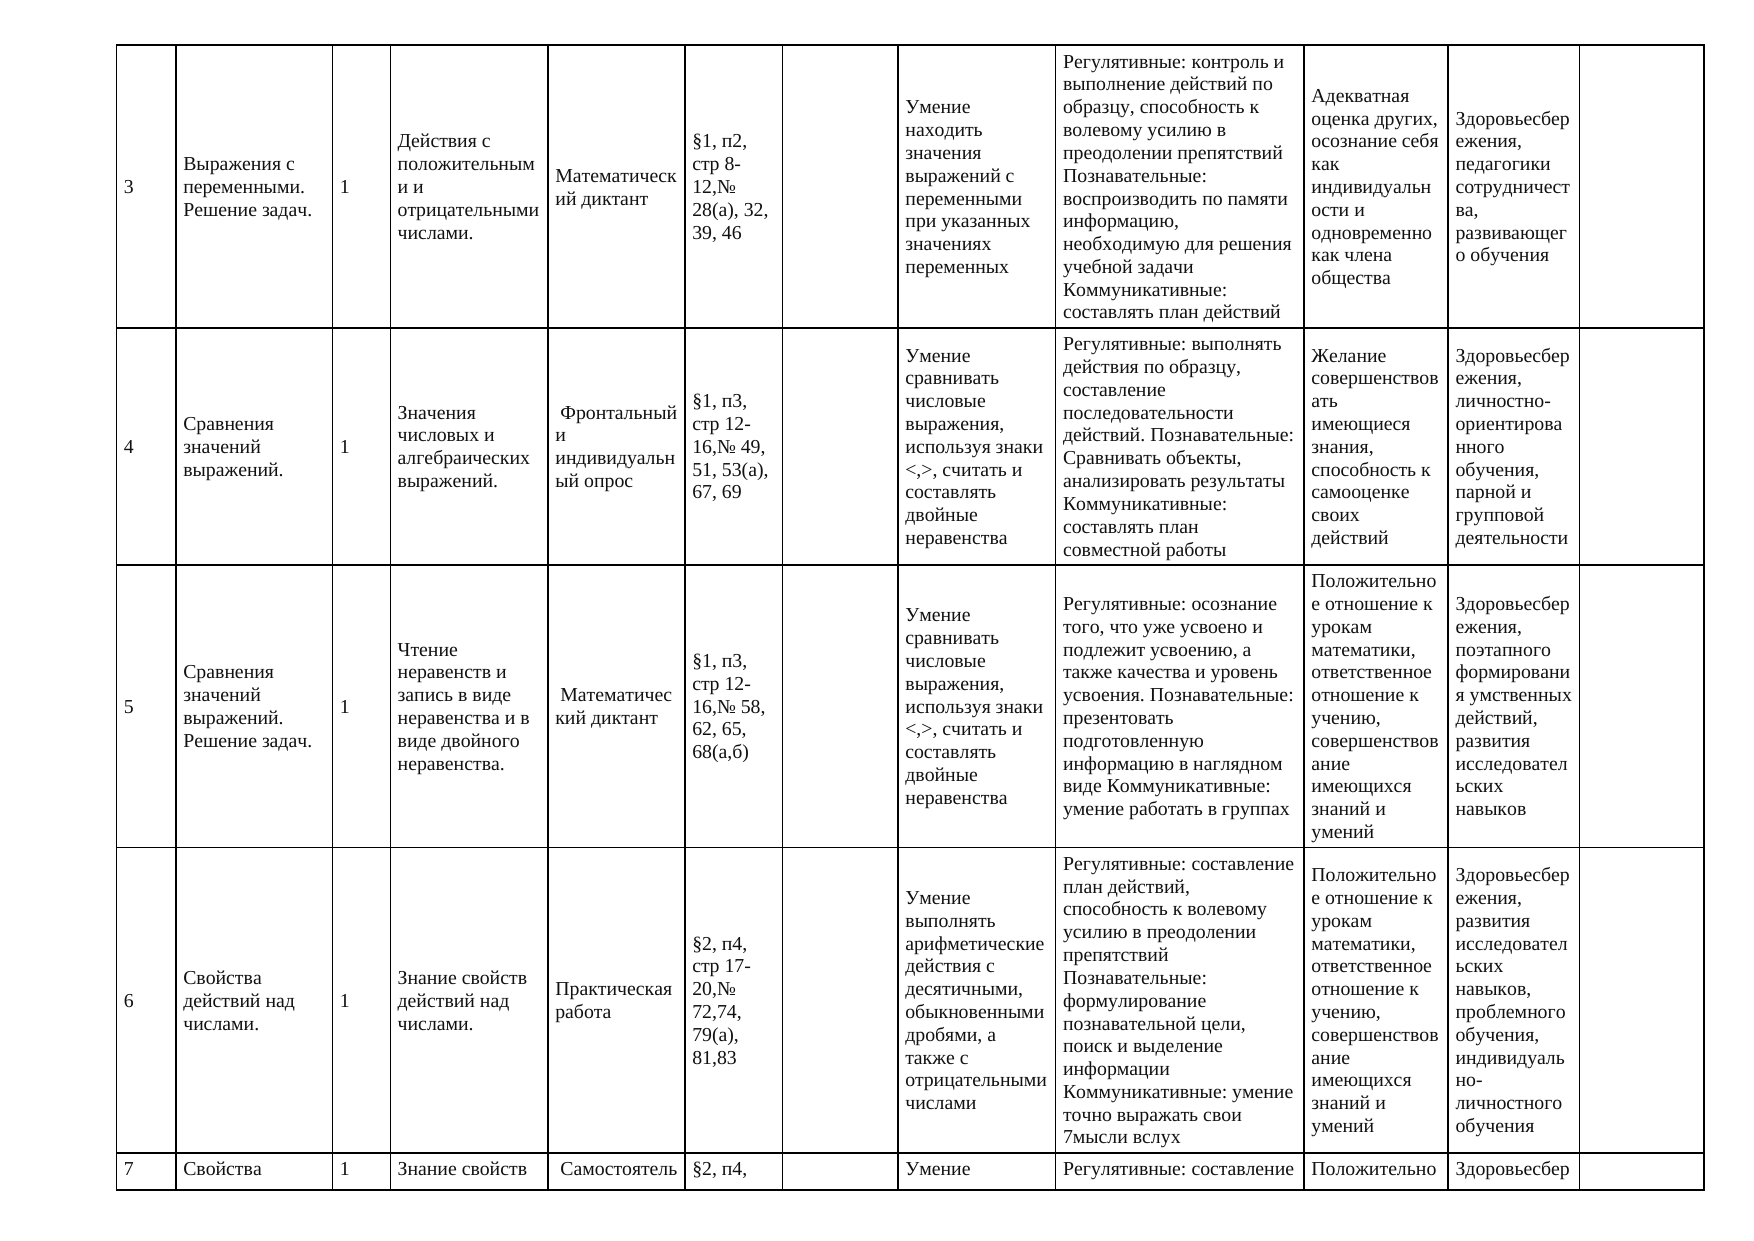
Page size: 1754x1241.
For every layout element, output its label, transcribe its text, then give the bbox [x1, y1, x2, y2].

table_cell Выражения с переменными. Решение задач. [177, 46, 332, 327]
table_cell §1, п3, стр 12-16,№ 49, 51, 53(а), 67, 69 [686, 329, 782, 564]
table_cell [1580, 329, 1703, 564]
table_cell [899, 1154, 1055, 1189]
table_cell Положительное отношение к урокам математики, ответственное отношение к учению, совершенствование имеющихся знаний и умений [1305, 566, 1447, 847]
table_cell [1580, 1154, 1703, 1189]
table_cell 6 [117, 848, 175, 1152]
table_cell 1 [333, 1154, 390, 1189]
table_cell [1056, 1154, 1303, 1189]
table_cell Регулятивные: осознание того, что уже усвоено и подлежит усвоению, а также качества и уровень усвоения. Познавательные: презентовать подготовленную информацию в наглядном виде Коммуникативные: умение работать в группах [1056, 566, 1303, 847]
table_cell 1 [333, 848, 390, 1152]
table_cell 1 [333, 329, 390, 564]
table_cell Адекватная оценка других, осознание себя как индивидуальности и одновременно как члена общества [1305, 46, 1447, 327]
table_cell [391, 848, 547, 1152]
table_cell Математический диктант [549, 46, 684, 327]
table_cell Сравнения значений выражений. [177, 329, 332, 564]
table_cell [1580, 46, 1703, 327]
table_cell [783, 1154, 897, 1189]
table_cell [549, 1154, 684, 1189]
table_cell Действия с положительными и отрицательными числами. [391, 46, 547, 327]
table_cell §1, п2, стр 8-12,№ 28(а), 32, 39, 46 [686, 46, 782, 327]
table_cell Сравнения значений выражений. Решение задач. [177, 566, 332, 847]
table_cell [1305, 848, 1447, 1152]
table_cell §1, п3, стр 12-16,№ 58, 62, 65, 68(а,б) [686, 566, 782, 847]
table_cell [899, 46, 1055, 327]
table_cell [391, 1154, 547, 1189]
table_cell Умение сравнивать числовые выражения, используя знаки <,>, считать и составлять двойные неравенства [899, 566, 1055, 847]
table_cell Здоровьесбережения, личностно-ориентированного обучения, парной и групповой деятельности [1449, 329, 1579, 564]
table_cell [899, 848, 1055, 1152]
table_cell Математический диктант [549, 566, 684, 847]
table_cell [1449, 1154, 1579, 1189]
table_cell Чтение неравенств и запись в виде неравенства и в виде двойного неравенства. [391, 566, 547, 847]
table_cell Регулятивные: выполнять действия по образцу, составление последовательности действий. Познавательные: Сравнивать объекты, анализировать результаты Коммуникативные: составлять план совместной работы [1056, 329, 1303, 564]
table_cell Фронтальный и индивидуальный опрос [549, 329, 684, 564]
table_cell Умение сравнивать числовые выражения, используя знаки <,>, считать и составлять двойные неравенства [899, 329, 1055, 564]
table_cell 1 [333, 46, 390, 327]
table_cell [1580, 566, 1703, 847]
table_cell 7 [117, 1154, 175, 1189]
table_cell [1580, 848, 1703, 1152]
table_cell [1305, 1154, 1447, 1189]
table_cell Желание совершенствовать имеющиеся знания, способность к самооценке своих действий [1305, 329, 1447, 564]
table_cell Свойства действий над числами. [177, 848, 332, 1152]
table_cell [783, 46, 897, 327]
table_cell Здоровьесбережения, развития исследовательских навыков, проблемного обучения, индивидуально-личностного обучения [1449, 848, 1579, 1152]
table_cell [783, 329, 897, 564]
table_cell Здоровьесбережения, педагогики сотрудничества, развивающего обучения [1449, 46, 1579, 327]
table_cell 1 [333, 566, 390, 847]
table_cell §2, п4, стр 17-20,№ 72,74, 79(а), 81,83 [686, 848, 782, 1152]
table_cell 4 [117, 329, 175, 564]
table_cell Регулятивные: составление план действий, способность к волевому усилию в преодолении препятствий Познавательные: формулирование познавательной цели, поиск и выделение информации Коммуникативные: умение точно выражать свои 7мысли вслух [1056, 848, 1303, 1152]
table_cell [783, 566, 897, 847]
table_cell Здоровьесбережения, поэтапного формирования умственных действий, развития исследовательских навыков [1449, 566, 1579, 847]
table_cell [783, 848, 897, 1152]
table_cell Практическая работа [549, 848, 684, 1152]
table_cell 5 [117, 566, 175, 847]
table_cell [177, 1154, 332, 1189]
table_cell 3 [117, 46, 175, 327]
table_cell Регулятивные: контроль и выполнение действий по образцу, способность к волевому усилию в преодолении препятствий Познавательные: воспроизводить по памяти информацию, необходимую для решения учебной задачи Коммуникативные: составлять план действий [1056, 46, 1303, 327]
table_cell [686, 1154, 782, 1189]
table_cell Значения числовых и алгебраических выражений. [391, 329, 547, 564]
